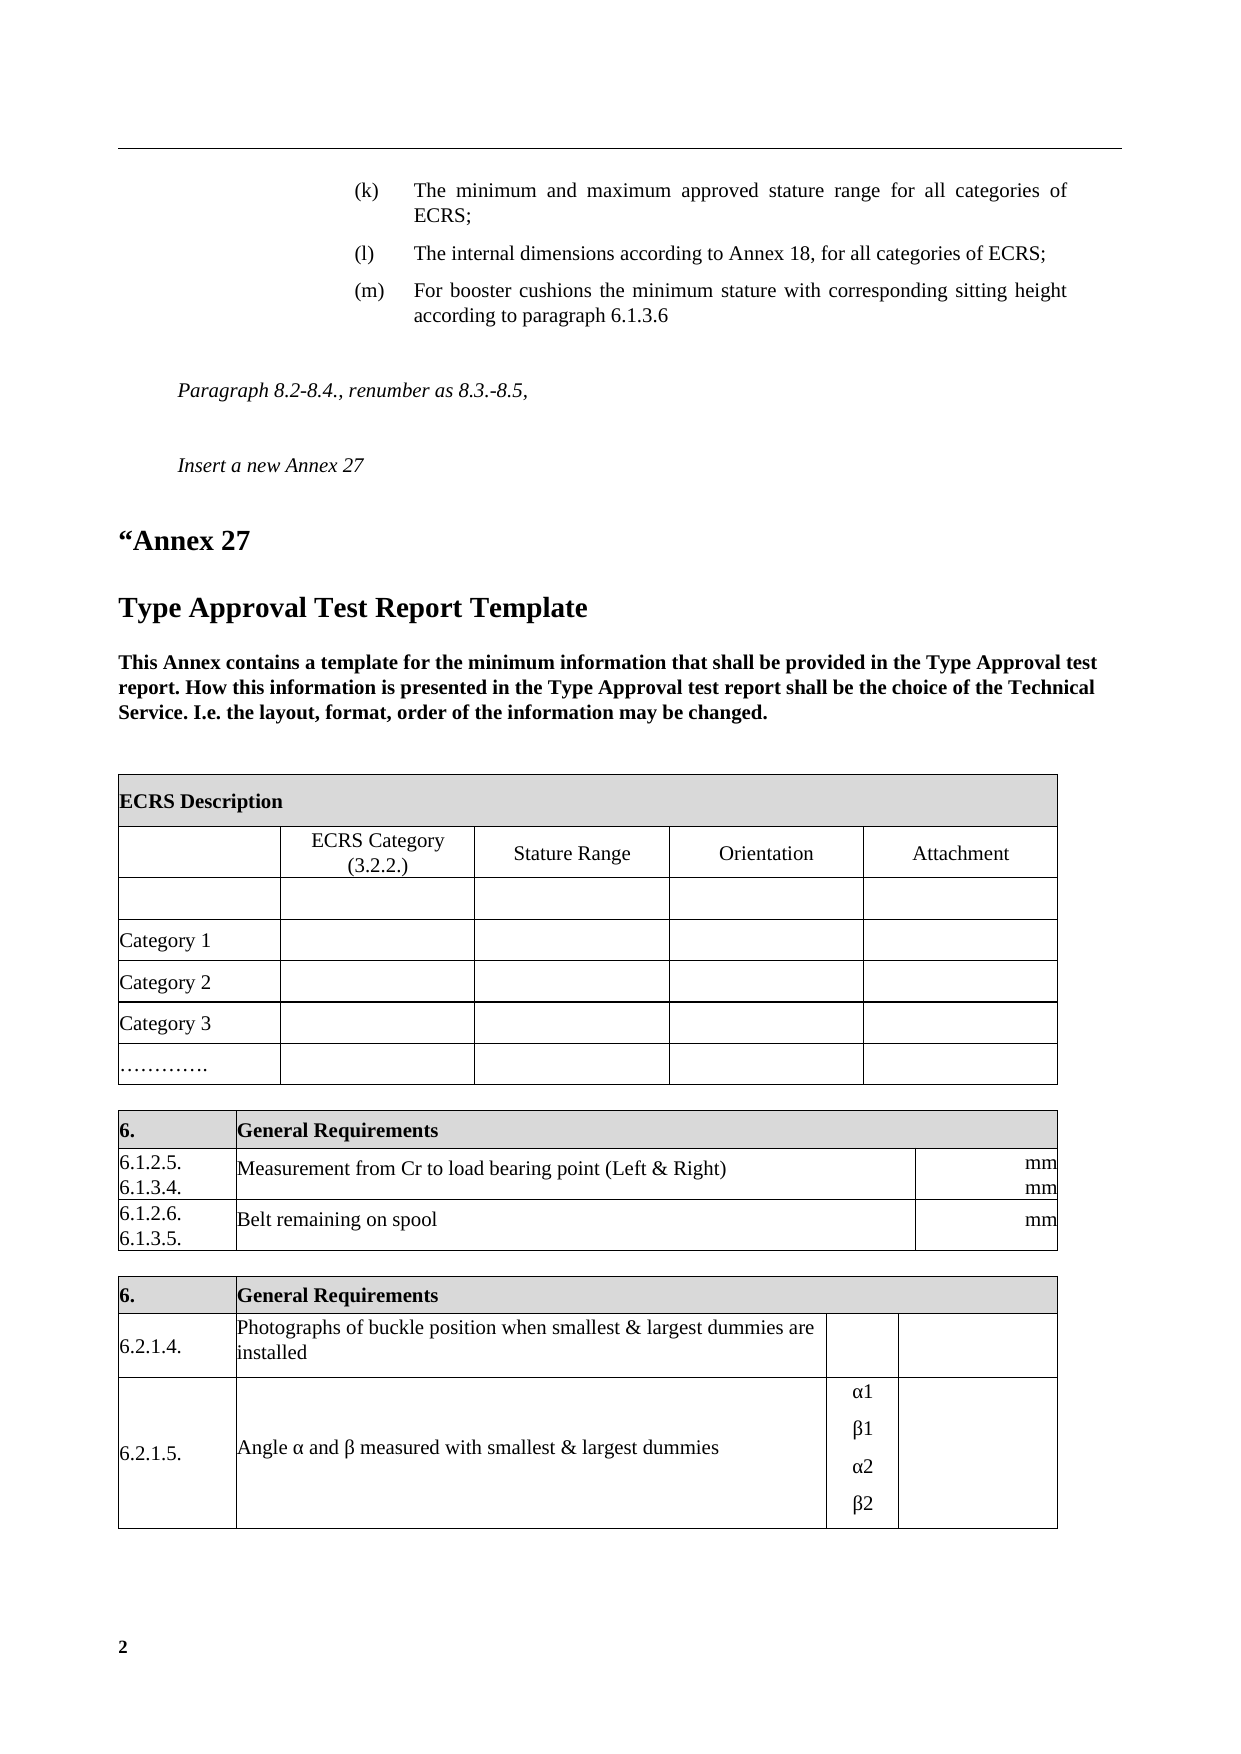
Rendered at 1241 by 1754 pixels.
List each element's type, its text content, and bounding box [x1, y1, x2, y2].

table_header General Requirements [237, 1111, 1057, 1148]
table_cell [281, 920, 474, 960]
text Insert a new Annex 27 [177, 452, 1068, 477]
text “Annex 27 [118, 523, 1122, 557]
table_cell Belt remaining on spool [237, 1200, 915, 1250]
table_cell [119, 827, 280, 877]
table_cell Orientation [670, 827, 863, 877]
table_cell 6.1.2.6. 6.1.3.5. [119, 1200, 236, 1250]
table_cell [119, 878, 280, 919]
table_cell [670, 920, 863, 960]
table_cell [475, 878, 669, 919]
table_cell …………. [119, 1044, 280, 1084]
table_cell [670, 961, 863, 1001]
table_cell [475, 1003, 669, 1043]
table_cell [670, 878, 863, 919]
table_cell [864, 920, 1057, 960]
table_cell [864, 961, 1057, 1001]
table_cell [475, 1044, 669, 1084]
table_header General Requirements [237, 1277, 1057, 1313]
table_header 6. [119, 1277, 236, 1313]
table_cell Stature Range [475, 827, 669, 877]
table_header ECRS Description [119, 775, 1057, 826]
table_cell [670, 1003, 863, 1043]
table_cell ECRS Category (3.2.2.) [281, 827, 474, 877]
table_cell [864, 878, 1057, 919]
table_cell 6.2.1.4. [119, 1314, 236, 1377]
table_cell [281, 1003, 474, 1043]
table_cell α1 β1 α2 β2 [827, 1378, 898, 1528]
table_cell [899, 1314, 1057, 1377]
text (m) For booster cushions the minimum stature with corresponding sitting height according to paragraph 6.1.3.6 [354, 277, 1068, 327]
table_cell 6.2.1.5. [119, 1378, 236, 1528]
table_cell [281, 1044, 474, 1084]
table_cell Angle α and β measured with smallest & largest dummies [237, 1378, 826, 1528]
table_cell [827, 1314, 898, 1377]
table_header 6. [119, 1111, 236, 1148]
text (k) The minimum and maximum approved stature range for all categories of ECRS; [354, 177, 1068, 227]
table_cell Category 2 [119, 961, 280, 1001]
table_cell [864, 1044, 1057, 1084]
table_cell mm [916, 1200, 1057, 1250]
table_cell Photographs of buckle position when smallest & largest dummies are installed [237, 1314, 826, 1377]
table_cell [475, 961, 669, 1001]
table_cell Attachment [864, 827, 1057, 877]
table_cell [864, 1003, 1057, 1043]
table_cell mm mm [916, 1149, 1057, 1199]
text (l) The internal dimensions according to Annex 18, for all categories of ECRS; [354, 240, 1068, 265]
table_cell Category 3 [119, 1003, 280, 1043]
text This Annex contains a template for the minimum information that shall be provided in the Type Approval test report. How this information is presented in the Type Approval test report shall be the choice of the Technical Service. I.e. the layout, format, order of the information may be changed. [118, 649, 1122, 724]
table_cell Measurement from Cr to load bearing point (Left & Right) [237, 1149, 915, 1199]
table_cell [899, 1378, 1057, 1528]
table_cell [281, 961, 474, 1001]
table_cell [475, 920, 669, 960]
text Paragraph 8.2-8.4., renumber as 8.3.-8.5, [177, 377, 1068, 402]
table_cell [670, 1044, 863, 1084]
text Type Approval Test Report Template [118, 590, 1122, 624]
table_cell [281, 878, 474, 919]
table_cell 6.1.2.5. 6.1.3.4. [119, 1149, 236, 1199]
table_cell Category 1 [119, 920, 280, 960]
